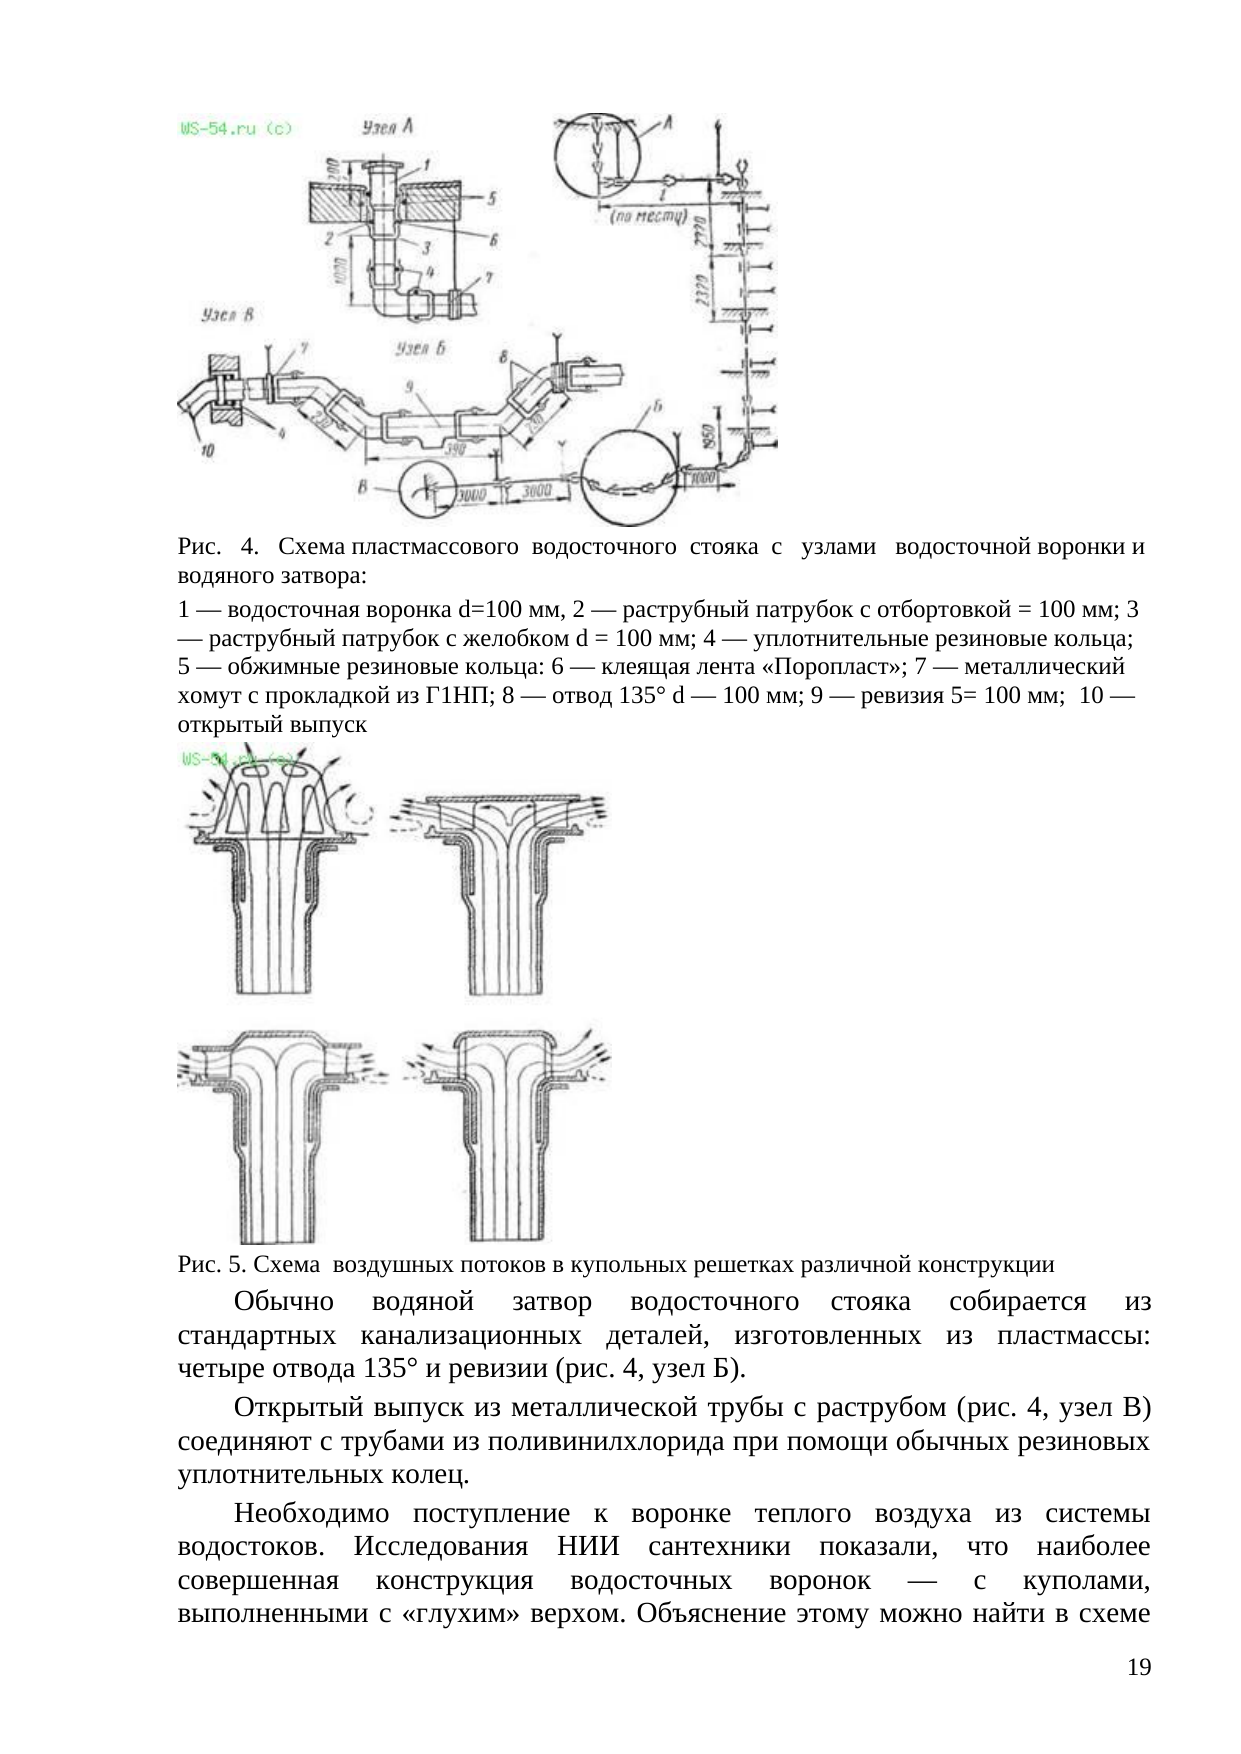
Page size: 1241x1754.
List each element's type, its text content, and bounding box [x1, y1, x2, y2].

picture [177, 742, 612, 1245]
text Обычно водяной затвор водосточного стояка собирается из стандартных канализационных деталей, изготовленных из пластмассы: четыре отвода 135° и ревизии (рис. 4, узел Б). [177, 1283, 1152, 1384]
text Рис. 4. Схема пластмассового водосточного стояка с узлами водосточной воронки и водяного затвора: [177, 531, 1152, 589]
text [177, 1495, 1152, 1629]
text 1 — водосточная воронка d=100 мм, 2 — раструбный патрубок с отбортовкой = ; 3 — раструбный патрубок с желобком d = ; 4 — уплотнительные резиновые кольца; 5 — обжимные резиновые кольца: 6 — клеящая лента «Поропласт»; 7 — металлический хомут с прокладкой из Г1НП; 8 — отвод 135° d — ; 9 — ревизия 5= ; 10 — открытый выпуск [177, 594, 1152, 738]
picture [177, 113, 778, 527]
text Открытый выпуск из металлической трубы с раструбом (рис. 4, узел В) соединяют с трубами из поливинилхлорида при помощи обычных резиновых уплотнительных колец. [177, 1389, 1152, 1490]
text Рис. 5. Схема воздушных потоков в купольных решетках различной конструкции [177, 1249, 1152, 1278]
